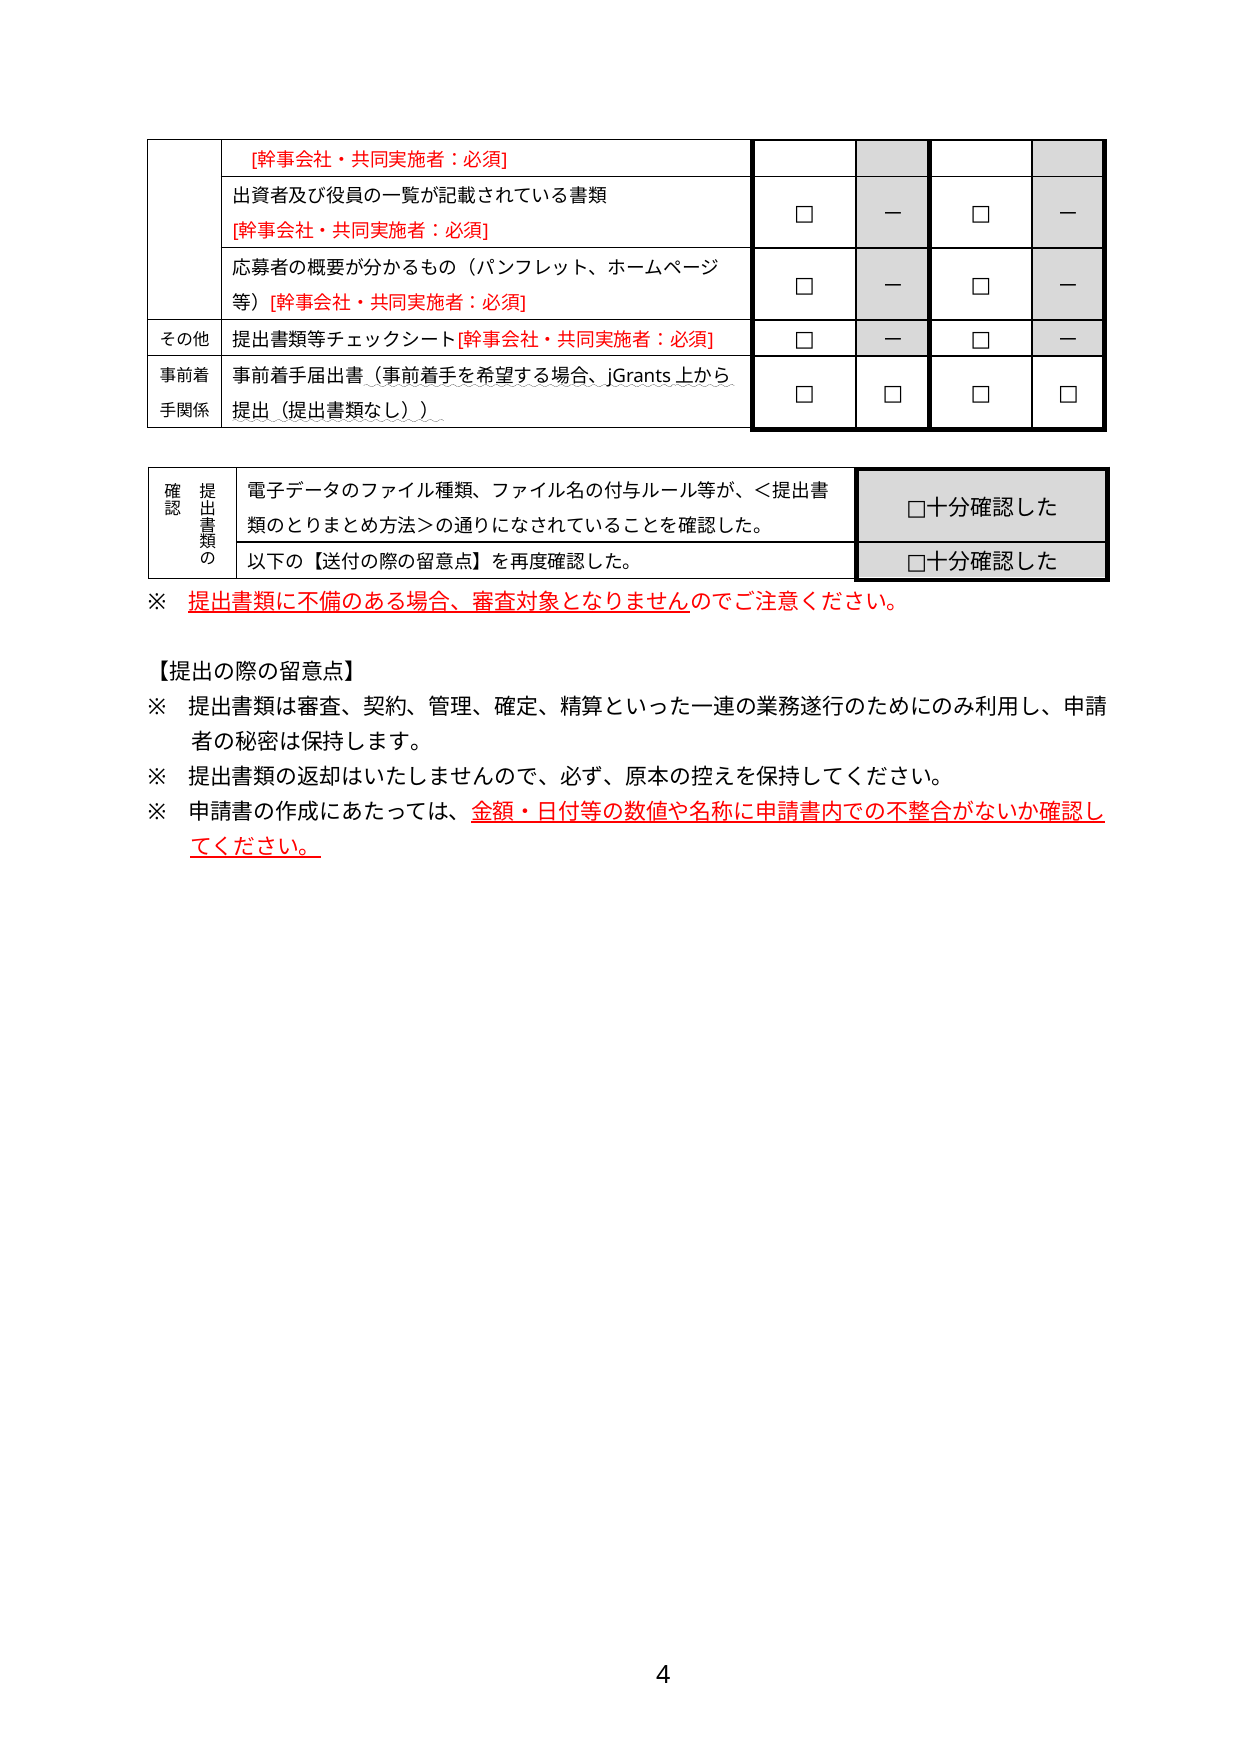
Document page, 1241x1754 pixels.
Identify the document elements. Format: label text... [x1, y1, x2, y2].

table_cell － [1033, 177, 1102, 247]
table_cell 出資者及び役員の一覧が記載されている書類 [幹事会社・共同実施者：必須] [222, 177, 750, 247]
table_cell － [857, 177, 927, 247]
table_cell □ [1033, 357, 1102, 427]
table_cell その他 [148, 320, 221, 355]
table_cell □ [932, 141, 1031, 176]
table_cell － [857, 249, 927, 319]
table_cell □ [932, 321, 1031, 355]
table_header 提出書類の確認 [149, 468, 236, 577]
table_cell － [857, 141, 927, 176]
table_cell 提出書類等チェックシート[幹事会社・共同実施者：必須] [222, 320, 750, 355]
table_cell □ [932, 357, 1031, 427]
table_header 電子データのファイル種類、ファイル名の付与ルール等が、＜提出書類のとりまとめ方法＞の通りになされていることを確認した。 [237, 468, 854, 541]
table_cell □ [755, 321, 855, 355]
text ※ 提出書類に不備のある場合、審査対象となりませんのでご注意ください。 [148, 582, 1107, 617]
table_cell 応募者の概要が分かるもの（パンフレット、ホームページ等）[幹事会社・共同実施者：必須] [222, 248, 750, 319]
table_cell 事前着手届出書（事前着手を希望する場合、jGrants上から提出（提出書類なし）） [222, 356, 750, 427]
table_cell □ [755, 357, 855, 427]
table_cell 定款 [幹事会社・共同実施者：必須] [222, 140, 750, 176]
table_cell － [1033, 249, 1102, 319]
table_header □十分確認した [859, 471, 1105, 541]
table_cell □ [857, 357, 927, 427]
text ※ 申請書の作成にあたっては、金額・日付等の数値や名称に申請書内での不整合がないか確認してください。 [148, 792, 1107, 862]
table_cell □ [755, 141, 855, 176]
table_cell － [1033, 321, 1102, 355]
table_cell □ [755, 177, 855, 247]
text ※ 提出書類は審査、契約、管理、確定、精算といった一連の業務遂行のためにのみ利用し、申請者の秘密は保持します。 [148, 687, 1107, 757]
table_cell 事前着手関係 [148, 356, 221, 427]
table_cell □ [755, 249, 855, 319]
table_cell － [1033, 141, 1102, 176]
text ※ 提出書類の返却はいたしませんので、必ず、原本の控えを保持してください。 [148, 757, 1107, 792]
table_cell 以下の【送付の際の留意点】を再度確認した。 [237, 543, 854, 577]
table_cell □ [932, 177, 1031, 247]
table_cell － [857, 321, 927, 355]
text 【提出の際の留意点】 [148, 652, 1107, 687]
table_cell □ [932, 249, 1031, 319]
table_cell □十分確認した [859, 543, 1105, 577]
